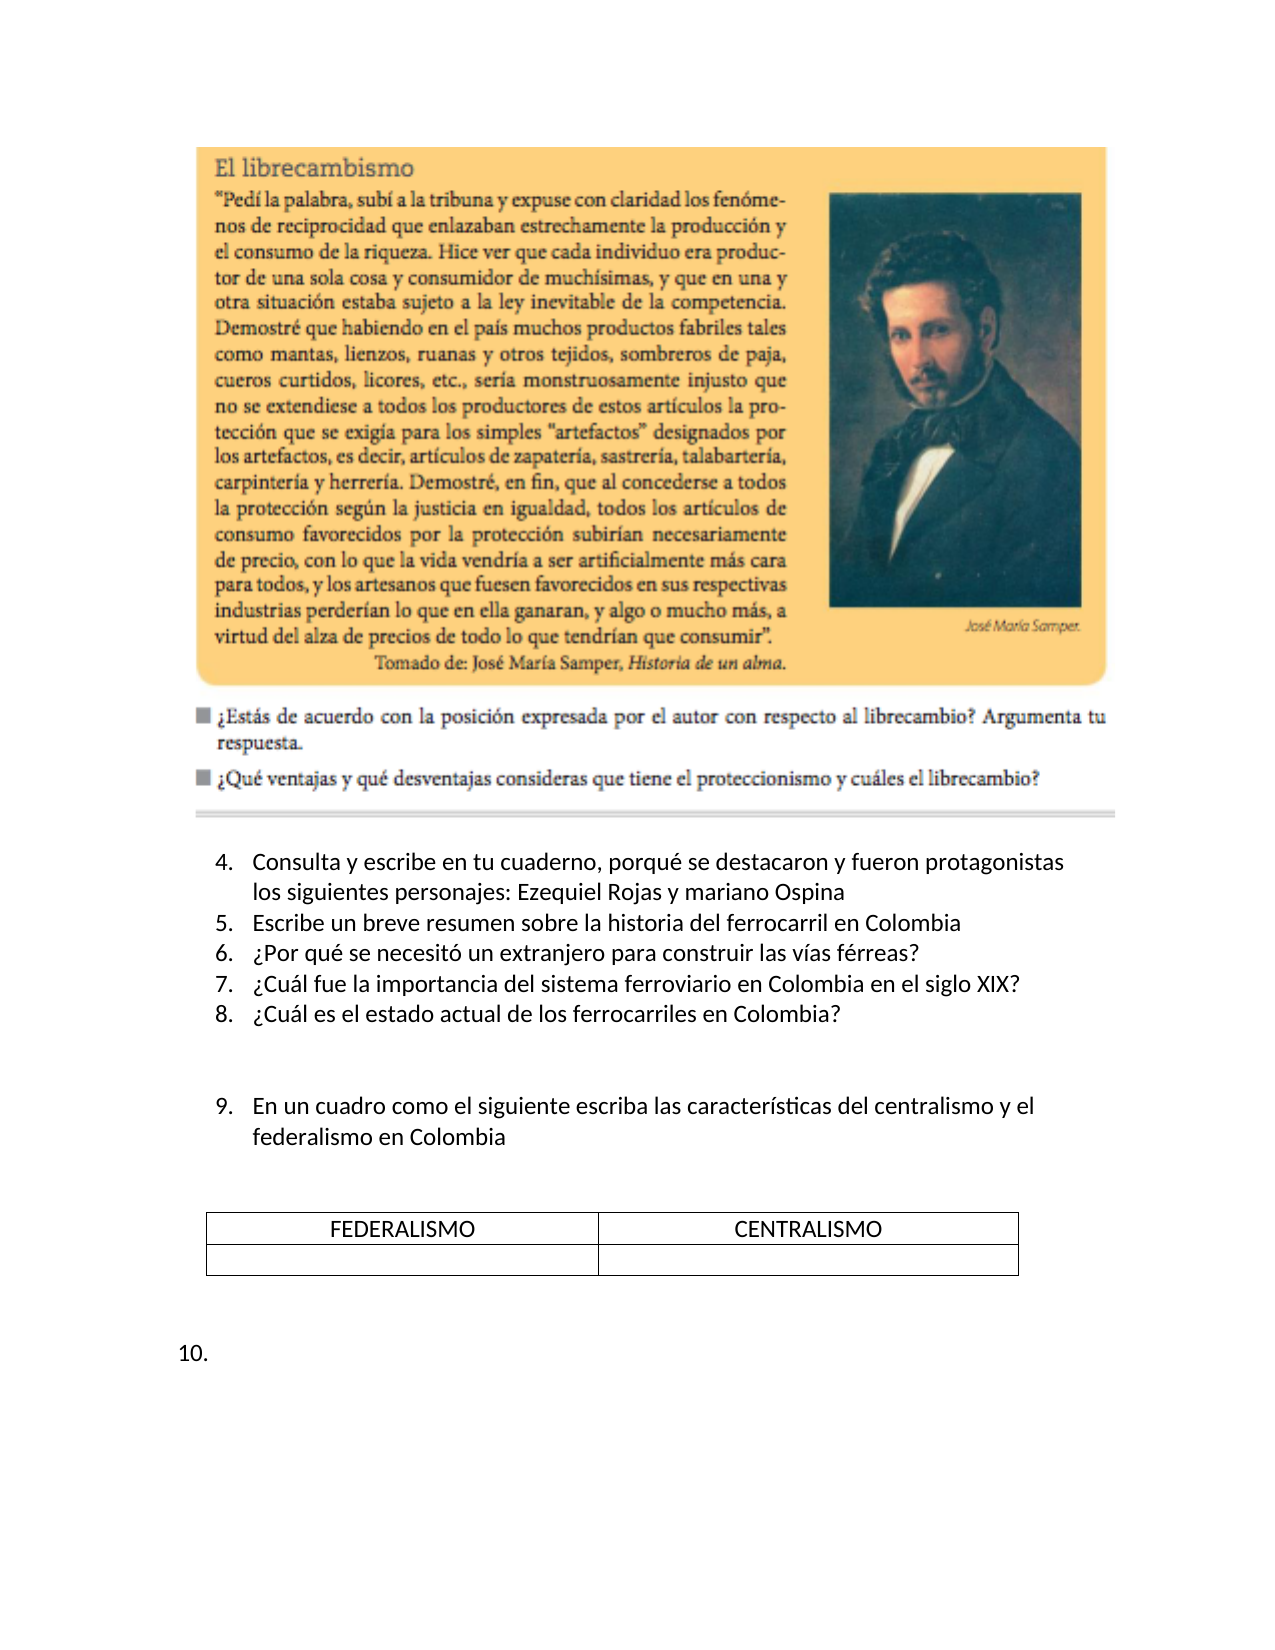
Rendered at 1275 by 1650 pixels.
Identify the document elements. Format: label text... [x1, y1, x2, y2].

table_header CENTRALISMO [599, 1213, 1018, 1244]
list ¿Cuál fue la importancia del sistema ferroviario en Colombia en el siglo XIX? [215, 968, 1098, 999]
table_header FEDERALISMO [207, 1213, 598, 1244]
list Consulta y escribe en tu cuaderno, porqué se destacaron y fueron protagonistas los siguientes personajes: Ezequiel Rojas y mariano Ospina [215, 846, 1098, 907]
list ¿Por qué se necesitó un extranjero para construir las vías férreas? [215, 938, 1098, 968]
list ¿Cuál es el estado actual de los ferrocarriles en Colombia? [215, 999, 1098, 1029]
table_cell [207, 1245, 598, 1275]
table_cell [599, 1245, 1018, 1275]
text 10. [177, 1337, 1098, 1368]
list En un cuadro como el siguiente escriba las características del centralismo y el federalismo en Colombia [215, 1090, 1098, 1151]
picture [195, 147, 1116, 846]
list Escribe un breve resumen sobre la historia del ferrocarril en Colombia [215, 907, 1098, 938]
